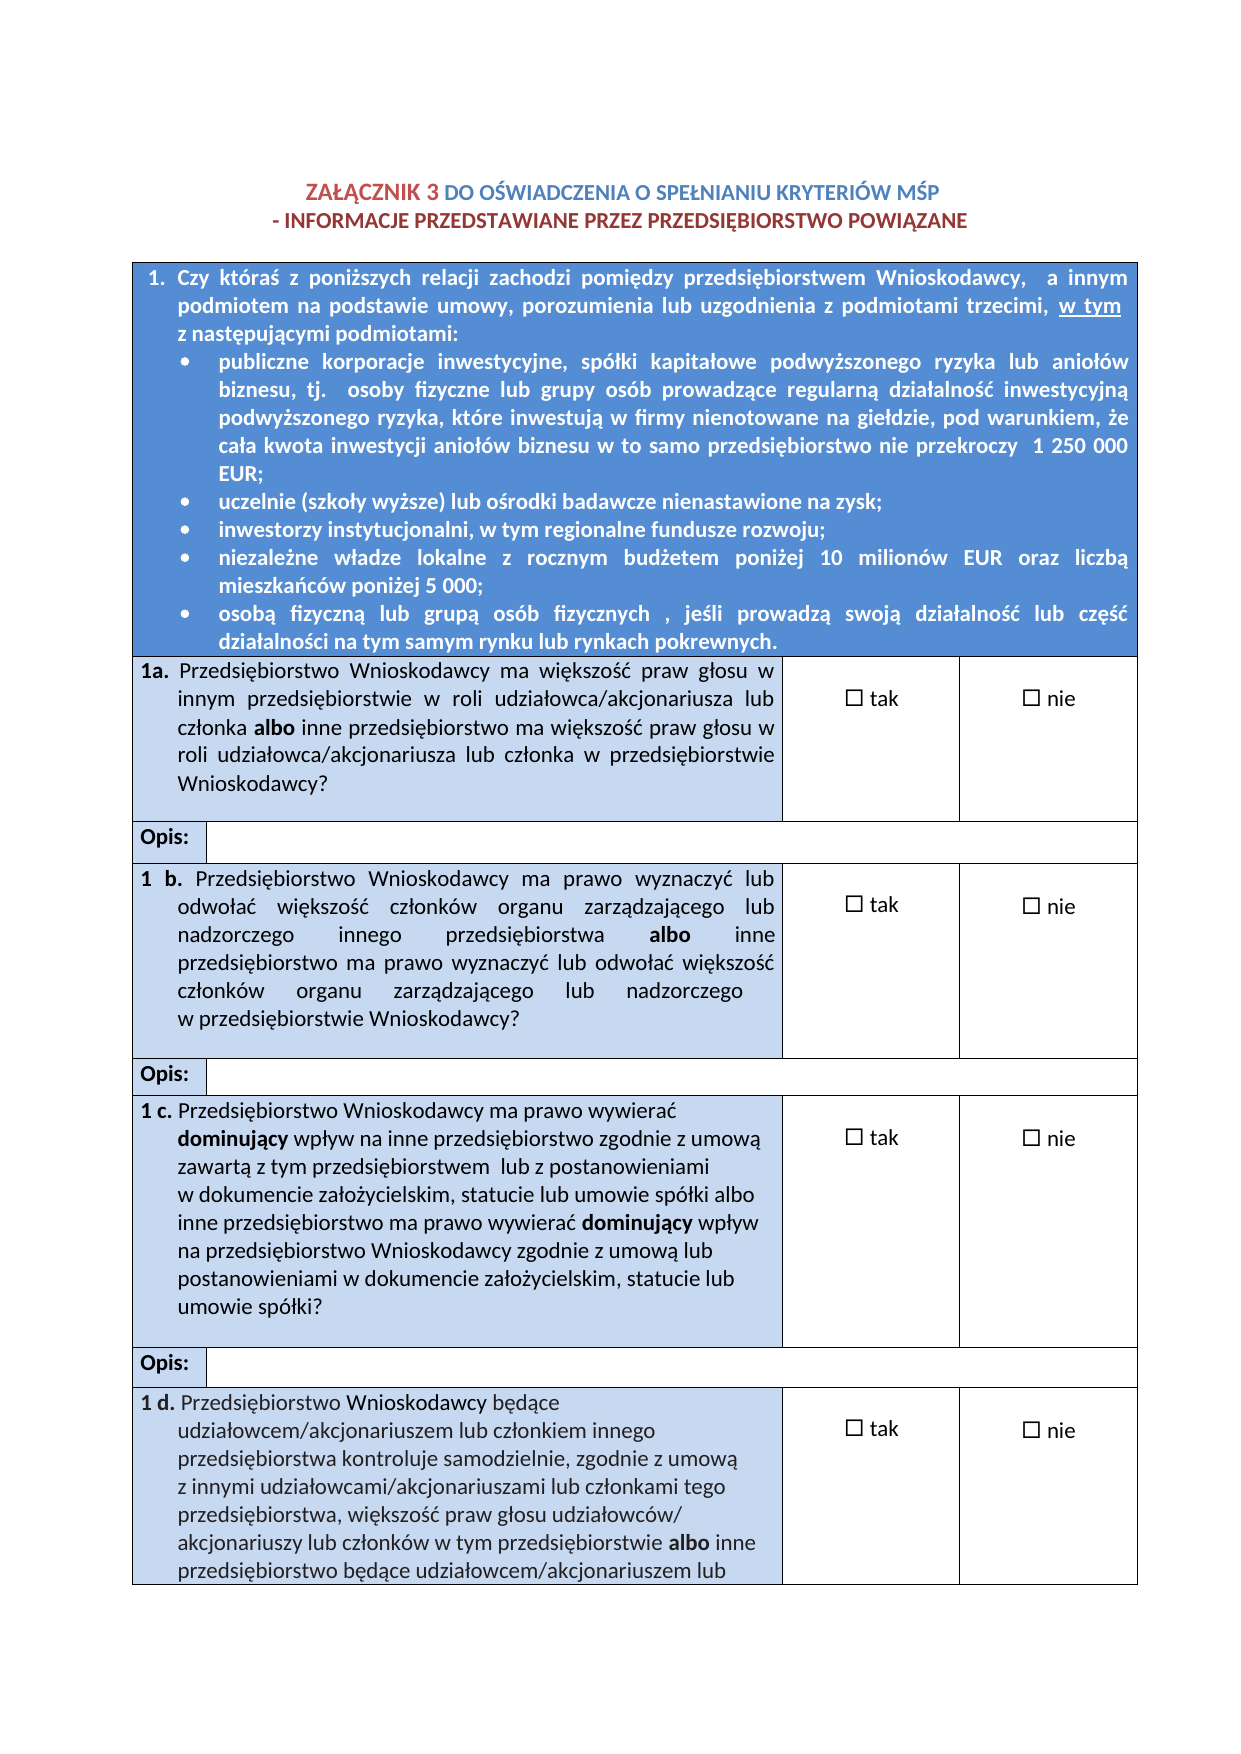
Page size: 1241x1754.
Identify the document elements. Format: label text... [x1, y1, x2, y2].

table_cell 1 c. Przedsiębiorstwo Wnioskodawcy ma prawo wywierać dominujący wpływ na inne przedsiębiorstwo zgodnie z umową zawartą z tym przedsiębiorstwem lub z postanowieniami w dokumencie założycielskim, statucie lub umowie spółki albo inne przedsiębiorstwo ma prawo wywierać dominujący wpływ na przedsiębiorstwo Wnioskodawcy zgodnie z umową lub postanowieniami w dokumencie założycielskim, statucie lub umowie spółki? [133, 1096, 782, 1347]
text - INFORMACJE PRZEDSTAWIANE PRZEZ PRZEDSIĘBIORSTWO POWIĄZANE [148, 206, 1093, 234]
table_cell tak [783, 864, 959, 1058]
table_cell Opis: [133, 1348, 206, 1387]
table_cell [207, 1059, 1137, 1095]
table_cell tak [783, 657, 959, 821]
table_header Czy któraś z poniższych relacji zachodzi pomiędzy przedsiębiorstwem Wnioskodawcy, a innym podmiotem na podstawie umowy, porozumienia lub uzgodnienia z podmiotami trzecimi, w tym z następującymi podmiotami: publiczne korporacje inwestycyjne, spółki kapitałowe podwyższonego ryzyka lub aniołów biznesu, tj. osoby fizyczne lub grupy osób prowadzące regularną działalność inwestycyjną podwyższonego ryzyka, które inwestują w firmy nienotowane na giełdzie, pod warunkiem, że cała kwota inwestycji aniołów biznesu w to samo przedsiębiorstwo nie przekroczy 1 250 000 EUR; uczelnie (szkoły wyższe) lub ośrodki badawcze nienastawione na zysk; inwestorzy instytucjonalni, w tym regionalne fundusze rozwoju; niezależne władze lokalne z rocznym budżetem poniżej 10 milionów EUR oraz liczbą mieszkańców poniżej 5 000; osobą fizyczną lub grupą osób fizycznych , jeśli prowadzą swoją działalność lub część działalności na tym samym rynku lub rynkach pokrewnych. [133, 263, 1137, 656]
list ZAŁĄCZNIK 3 DO OŚWIADCZENIA O SPEŁNIANIU KRYTERIÓW MŚP [148, 176, 1093, 206]
table_cell Opis: [133, 822, 206, 863]
table_cell 1a. Przedsiębiorstwo Wnioskodawcy ma większość praw głosu w innym przedsiębiorstwie w roli udziałowca/akcjonariusza lub członka albo inne przedsiębiorstwo ma większość praw głosu w roli udziałowca/akcjonariusza lub członka w przedsiębiorstwie Wnioskodawcy? [133, 657, 782, 821]
table_cell nie [960, 657, 1137, 821]
table_cell [207, 1348, 1137, 1387]
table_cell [133, 1388, 782, 1584]
table_cell 1 b. Przedsiębiorstwo Wnioskodawcy ma prawo wyznaczyć lub odwołać większość członków organu zarządzającego lub nadzorczego innego przedsiębiorstwa albo inne przedsiębiorstwo ma prawo wyznaczyć lub odwołać większość członków organu zarządzającego lub nadzorczego w przedsiębiorstwie Wnioskodawcy? [133, 864, 782, 1058]
table_cell nie [960, 1388, 1137, 1584]
table_cell tak [783, 1096, 959, 1347]
table_cell nie [960, 1096, 1137, 1347]
table_cell Opis: [133, 1059, 206, 1095]
table_cell [207, 822, 1137, 863]
table_cell nie [960, 864, 1137, 1058]
table_cell tak [783, 1388, 959, 1584]
